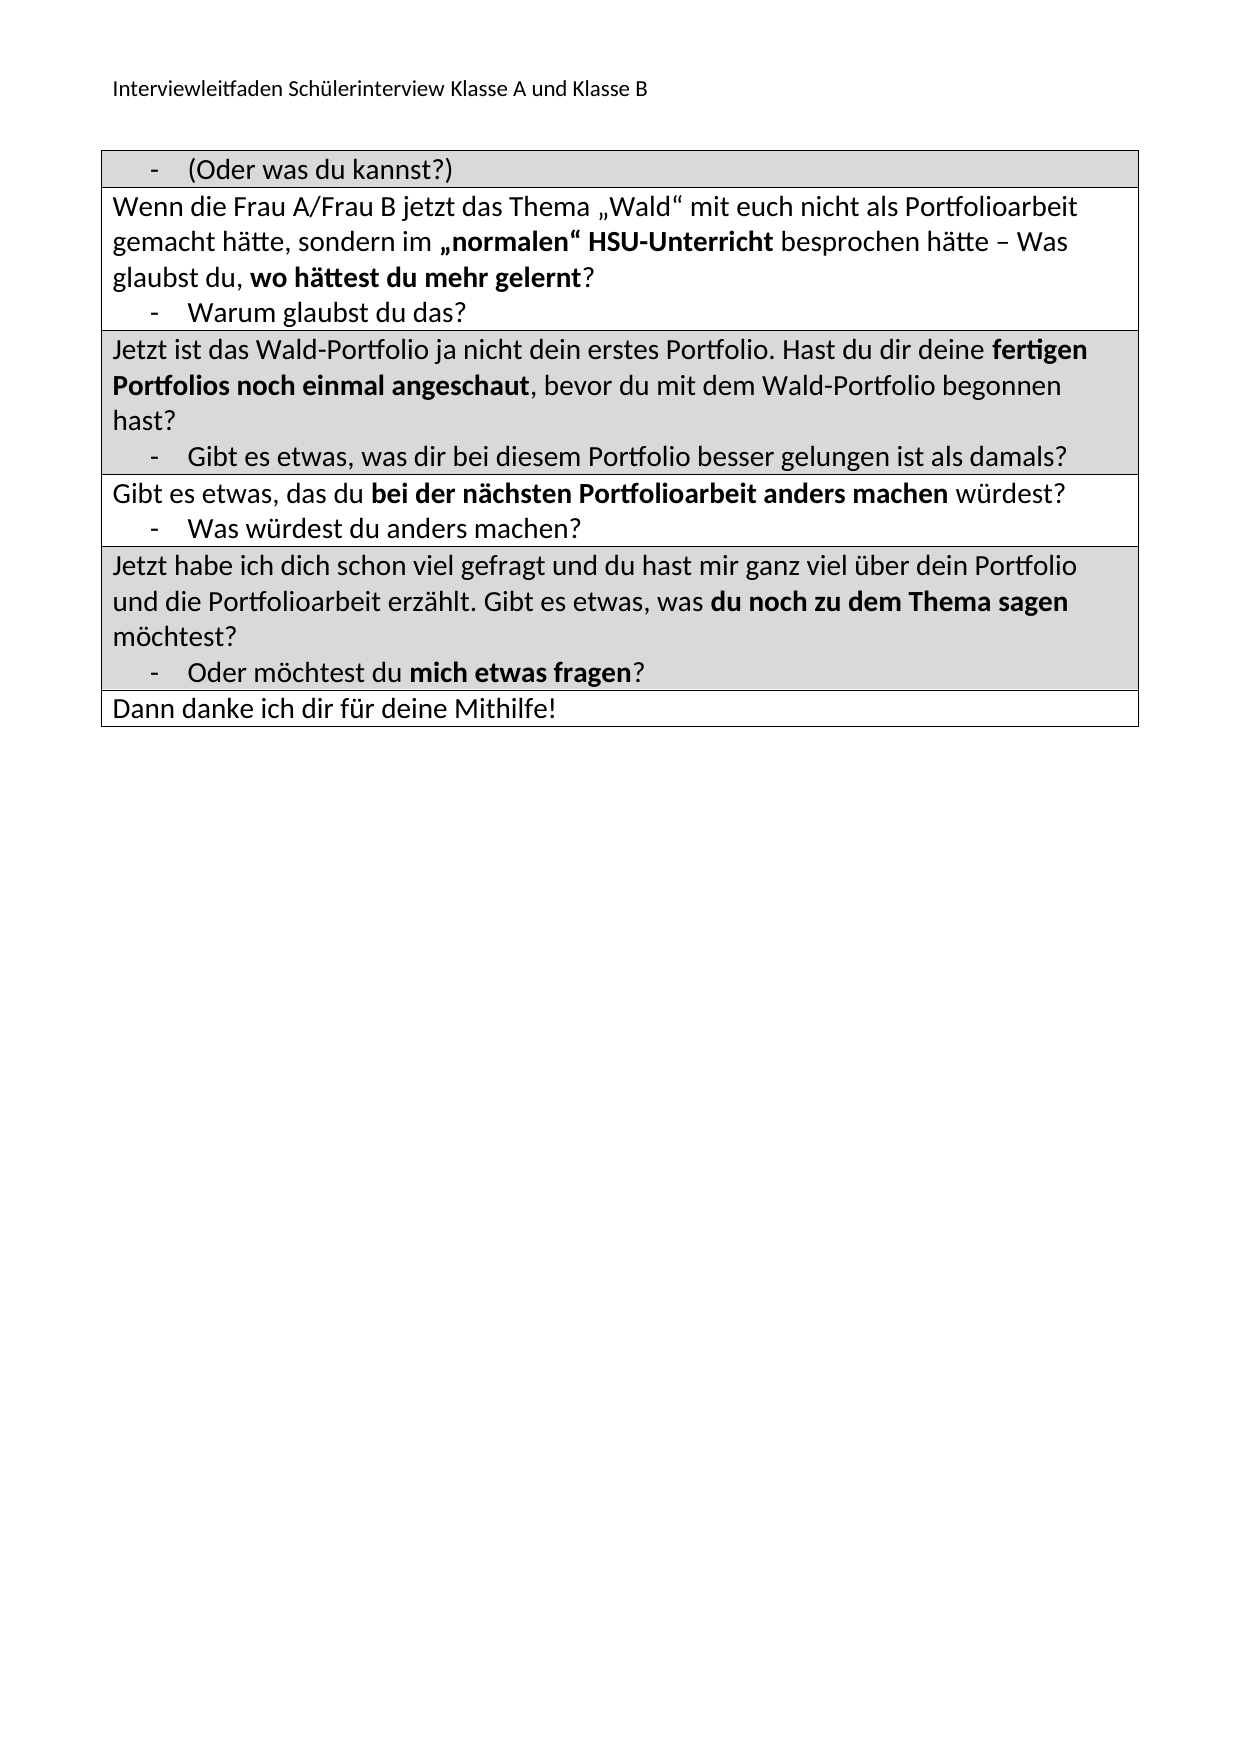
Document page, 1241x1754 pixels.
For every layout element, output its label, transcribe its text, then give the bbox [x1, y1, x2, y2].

table_cell Dann danke ich dir für deine Mithilfe! [102, 691, 1138, 726]
table_cell Jetzt ist das Wald-Portfolio ja nicht dein erstes Portfolio. Hast du dir deine fertigen Portfolios noch einmal angeschaut, bevor du mit dem Wald-Portfolio begonnen hast? Gibt es etwas, was dir bei diesem Portfolio besser gelungen ist als damals? [102, 331, 1138, 474]
table_cell Gibt es etwas, das du bei der nächsten Portfolioarbeit anders machen würdest? Was würdest du anders machen? [102, 475, 1138, 546]
table_cell Wenn die Frau A/Frau B jetzt das Thema „Wald“ mit euch nicht als Portfolioarbeit gemacht hätte, sondern im „normalen“ HSU-Unterricht besprochen hätte – Was glaubst du, wo hättest du mehr gelernt? Warum glaubst du das? [102, 188, 1138, 330]
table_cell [102, 151, 1138, 187]
table_cell Jetzt habe ich dich schon viel gefragt und du hast mir ganz viel über dein Portfolio und die Portfolioarbeit erzählt. Gibt es etwas, was du noch zu dem Thema sagen möchtest? Oder möchtest du mich etwas fragen? [102, 547, 1138, 689]
